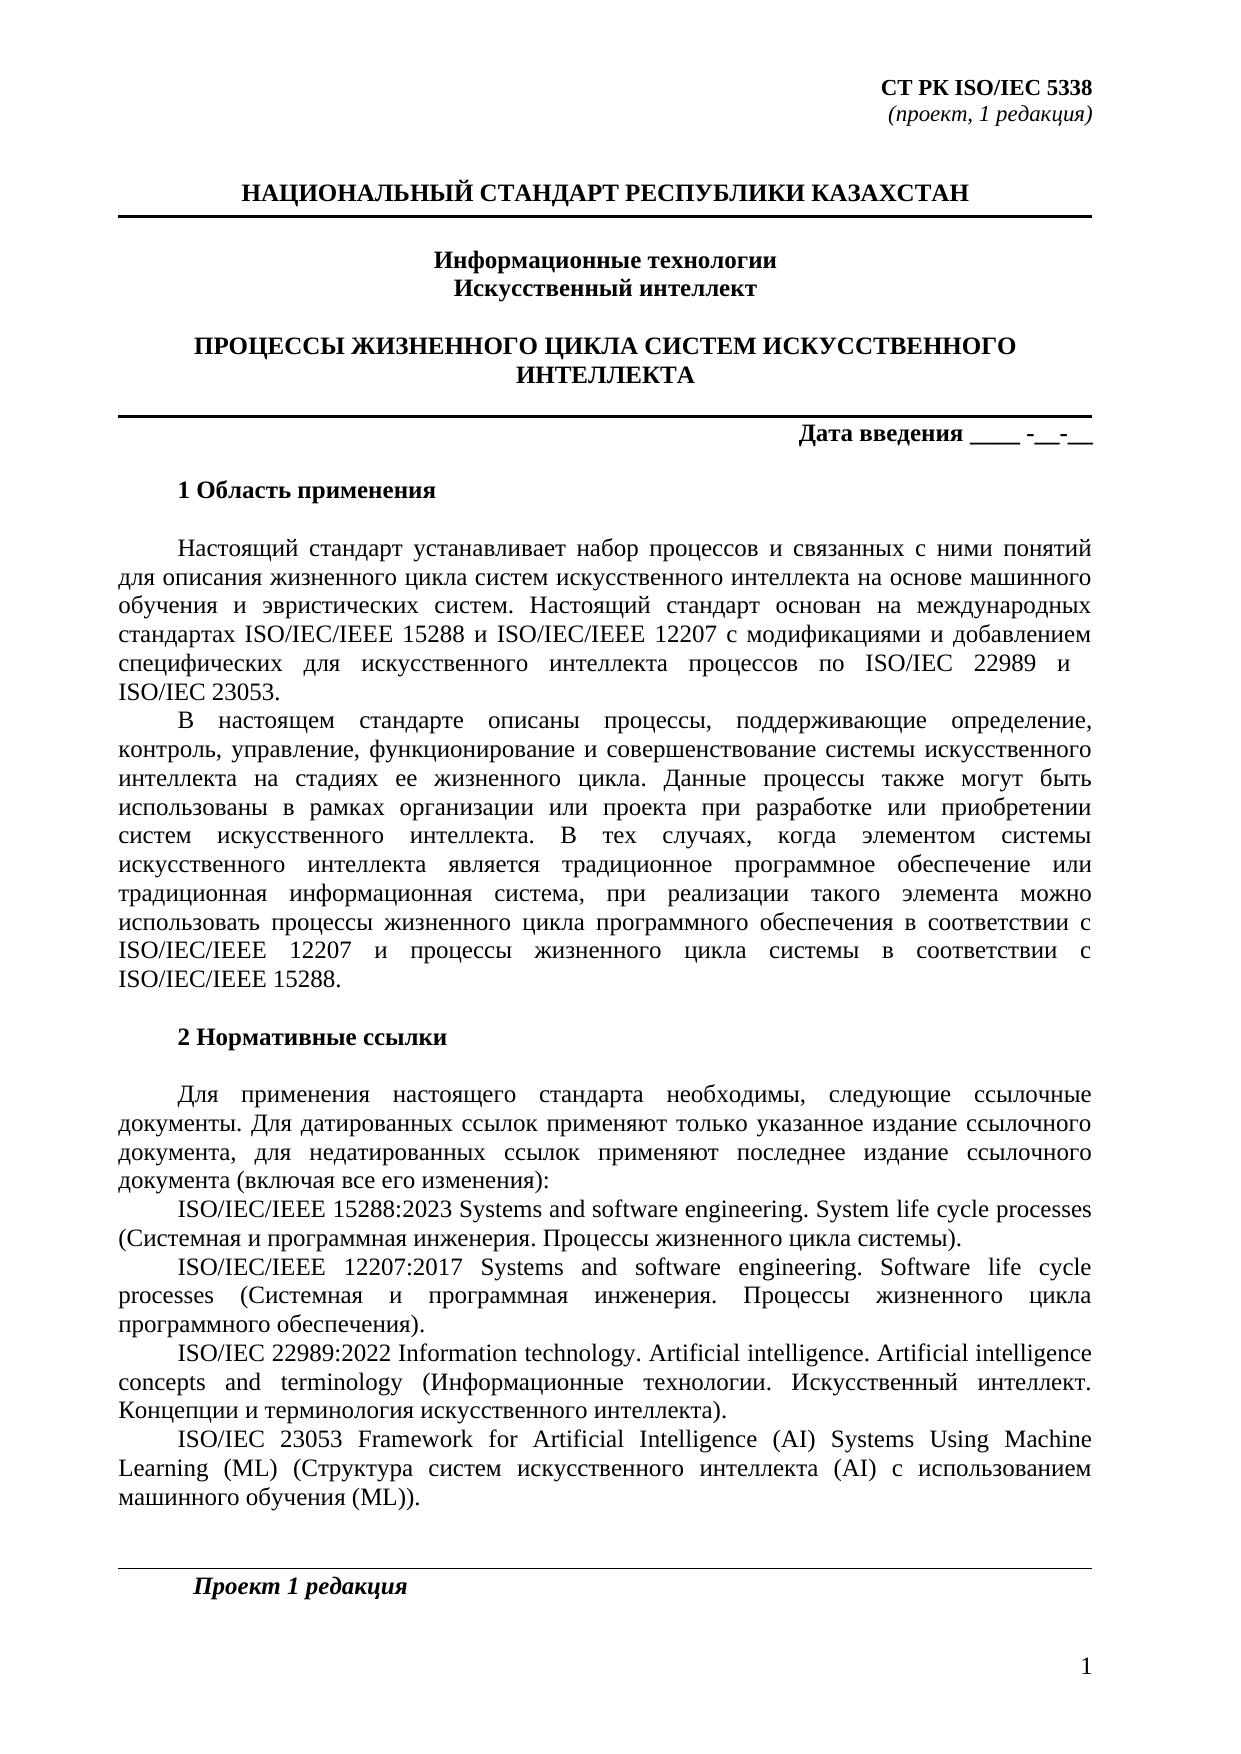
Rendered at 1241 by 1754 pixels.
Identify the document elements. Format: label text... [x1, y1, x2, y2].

text 1 Область применения [118, 476, 1092, 504]
text Информационные технологии [118, 245, 1092, 273]
text В настоящем стандарте описаны процессы, поддерживающие определение, контроль, управление, функционирование и совершенствование системы искусственного интеллекта на стадиях ее жизненного цикла. Данные процессы также могут быть использованы в рамках организации или проекта при разработке или приобретении систем искусственного интеллекта. В тех случаях, когда элементом системы искусственного интеллекта является традиционное программное обеспечение или традиционная информационная система, при реализации такого элемента можно использовать процессы жизненного цикла программного обеспечения в соответствии с ISO/IEC/IEEE 12207 и процессы жизненного цикла системы в соответствии с ISO/IEC/IEEE 15288. [118, 706, 1092, 993]
text Настоящий стандарт устанавливает набор процессов и связанных с ними понятий для описания жизненного цикла систем искусственного интеллекта на основе машинного обучения и эвристических систем. Настоящий стандарт основан на международных стандартах ISO/IEC/IEEE 15288 и ISO/IEC/IEEE 12207 с модификациями и добавлением специфических для искусственного интеллекта процессов по ISO/IEC 22989 и ISO/IEC 23053. [118, 533, 1092, 706]
text Дата введения ____ -__-__ [118, 418, 1092, 447]
text ISO/IEC/IEEE 12207:2017 Systems and software engineering. Software life cycle processes (Системная и программная инженерия. Процессы жизненного цикла программного обеспечения). [118, 1252, 1092, 1338]
text НАЦИОНАЛЬНЫЙ СТАНДАРТ РЕСПУБЛИКИ КАЗАХСТАН [118, 178, 1092, 215]
text Искусственный интеллект [118, 273, 1092, 302]
text ISO/IEC/IEEE 15288:2023 Systems and software engineering. System life cycle processes (Системная и программная инженерия. Процессы жизненного цикла системы). [118, 1194, 1092, 1252]
text ISO/IEC 23053 Framework for Artificial Intelligence (AI) Systems Using Machine Learning (ML) (Структура систем искусственного интеллекта (AI) с использованием машинного обучения (ML)). [118, 1424, 1092, 1511]
text ISO/IEC 22989:2022 Information technology. Artificial intelligence. Artificial intelligence concepts and terminology (Информационные технологии. Искусственный интеллект. Концепции и терминология искусственного интеллекта). [118, 1338, 1092, 1424]
text Проект 1 редакция [118, 1569, 1092, 1600]
text Для применения настоящего стандарта необходимы, следующие ссылочные документы. Для датированных ссылок применяют только указанное издание ссылочного документа, для недатированных ссылок применяют последнее издание ссылочного документа (включая все его изменения): [118, 1079, 1092, 1194]
text ПРОЦЕССЫ ЖИЗНЕННОГО ЦИКЛА СИСТЕМ ИСКУССТВЕННОГО ИНТЕЛЛЕКТА [118, 331, 1092, 388]
text 2 Нормативные ссылки [118, 1022, 1092, 1051]
